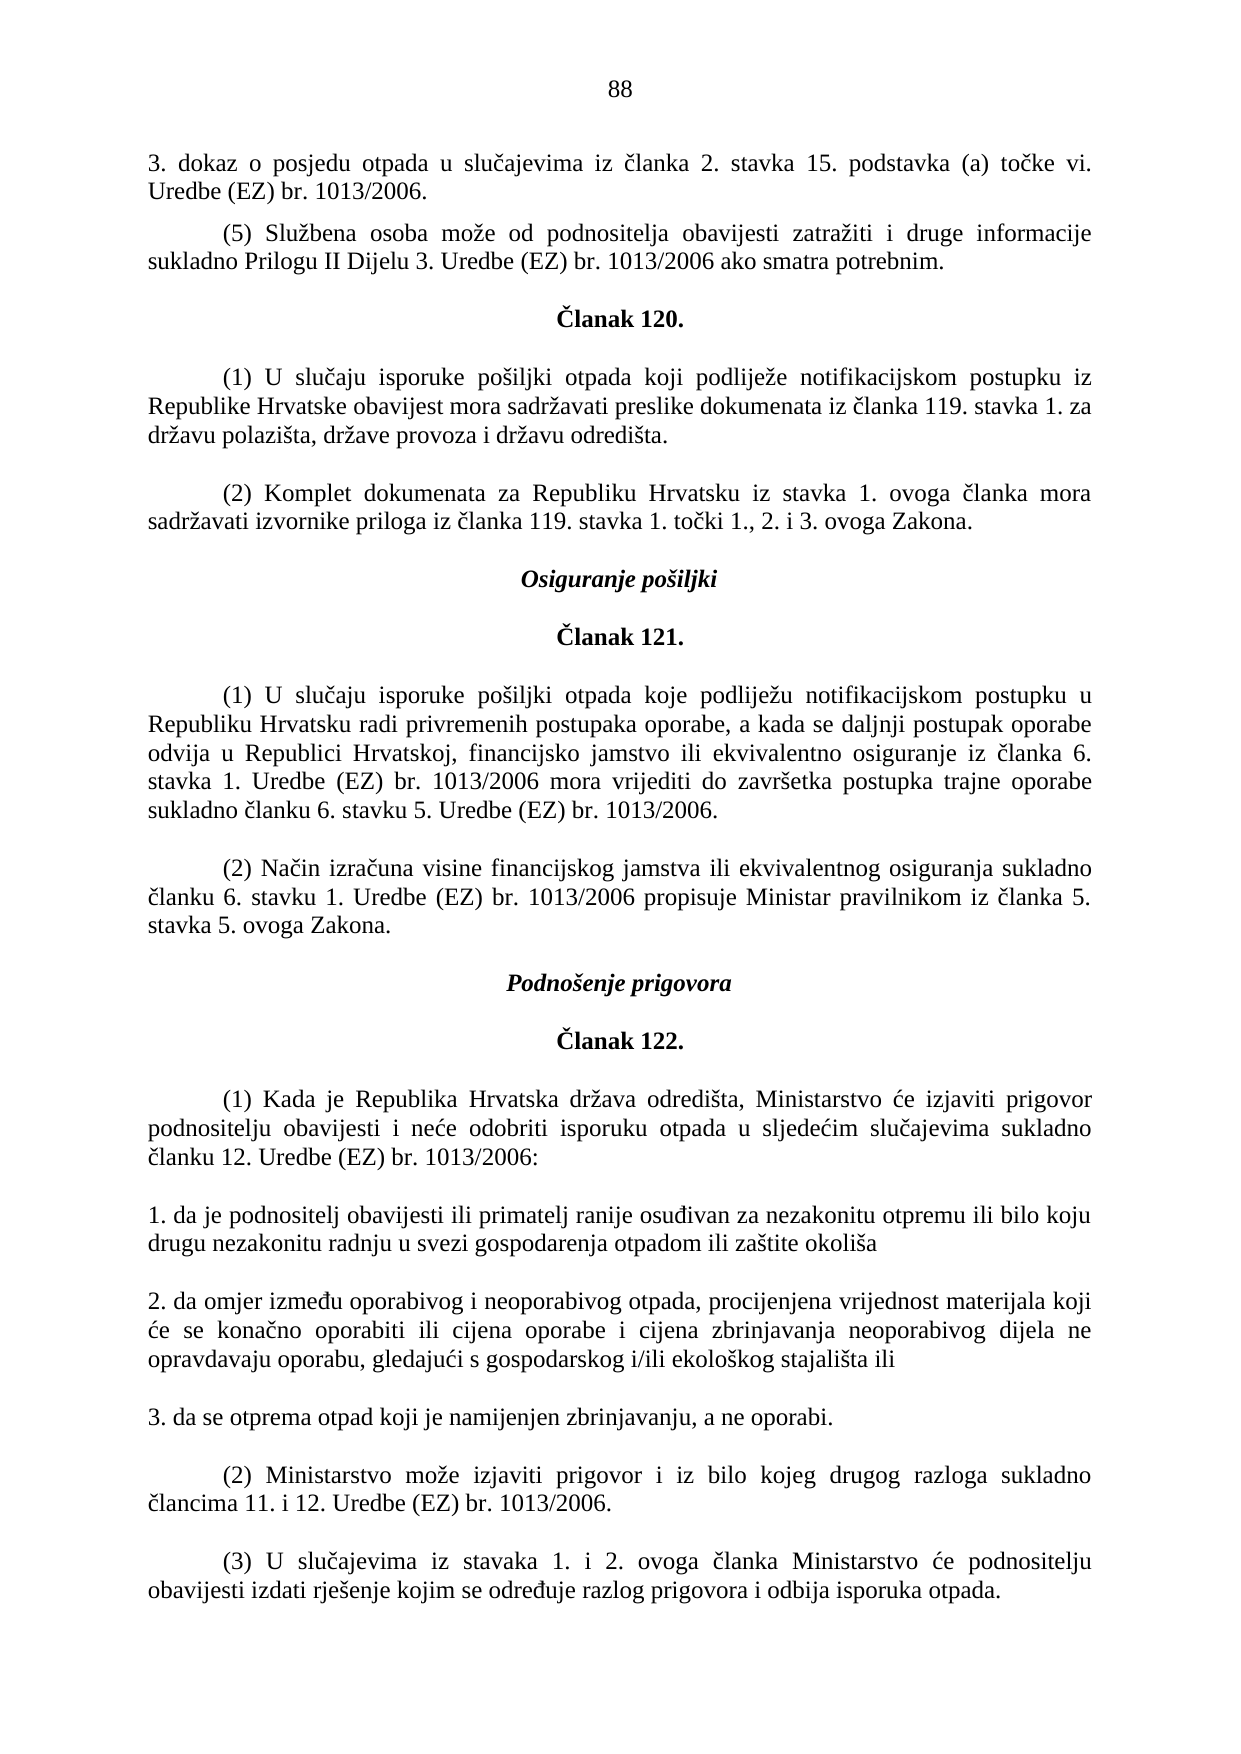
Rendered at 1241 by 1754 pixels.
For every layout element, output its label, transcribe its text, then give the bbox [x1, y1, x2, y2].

text Podnošenje prigovora [148, 968, 1093, 997]
text (1) U slučaju isporuke pošiljki otpada koje podliježu notifikacijskom postupku u Republiku Hrvatsku radi privremenih postupaka oporabe, a kada se daljnji postupak oporabe odvija u Republici Hrvatskoj, financijsko jamstvo ili ekvivalentno osiguranje iz članka 6. stavka 1. Uredbe (EZ) br. 1013/2006 mora vrijediti do završetka postupka trajne oporabe sukladno članku 6. stavku 5. Uredbe (EZ) br. 1013/2006. [148, 680, 1093, 824]
text Članak 121. [148, 622, 1093, 651]
text 3. da se otprema otpad koji je namijenjen zbrinjavanju, a ne oporabi. [148, 1402, 1093, 1431]
text 3. dokaz o posjedu otpada u slučajevima iz članka 2. stavka 15. podstavka (a) točke vi. Uredbe (EZ) br. 1013/2006. [148, 148, 1093, 205]
text (5) Službena osoba može od podnositelja obavijesti zatražiti i druge informacije sukladno Prilogu II Dijelu 3. Uredbe (EZ) br. 1013/2006 ako smatra potrebnim. [148, 218, 1093, 275]
text (3) U slučajevima iz stavaka 1. i 2. ovoga članka Ministarstvo će podnositelju obavijesti izdati rješenje kojim se određuje razlog prigovora i odbija isporuka otpada. [148, 1546, 1093, 1604]
text Članak 120. [148, 304, 1093, 333]
text (2) Komplet dokumenata za Republiku Hrvatsku iz stavka 1. ovoga članka mora sadržavati izvornike priloga iz članka 119. stavka 1. točki 1., 2. i 3. ovoga Zakona. [148, 478, 1093, 535]
text 2. da omjer između oporabivog i neoporabivog otpada, procijenjena vrijednost materijala koji će se konačno oporabiti ili cijena oporabe i cijena zbrinjavanja neoporabivog dijela ne opravdavaju oporabu, gledajući s gospodarskog i/ili ekološkog stajališta ili [148, 1286, 1093, 1373]
text Članak 122. [148, 1026, 1093, 1055]
text 1. da je podnositelj obavijesti ili primatelj ranije osuđivan za nezakonitu otpremu ili bilo koju drugu nezakonitu radnju u svezi gospodarenja otpadom ili zaštite okoliša [148, 1200, 1093, 1257]
text (1) Kada je Republika Hrvatska država odredišta, Ministarstvo će izjaviti prigovor podnositelju obavijesti i neće odobriti isporuku otpada u sljedećim slučajevima sukladno članku 12. Uredbe (EZ) br. 1013/2006: [148, 1084, 1093, 1171]
text Osiguranje pošiljki [148, 564, 1093, 593]
text (2) Način izračuna visine financijskog jamstva ili ekvivalentnog osiguranja sukladno članku 6. stavku 1. Uredbe (EZ) br. 1013/2006 propisuje Ministar pravilnikom iz članka 5. stavka 5. ovoga Zakona. [148, 853, 1093, 939]
text (1) U slučaju isporuke pošiljki otpada koji podliježe notifikacijskom postupku iz Republike Hrvatske obavijest mora sadržavati preslike dokumenata iz članka 119. stavka 1. za državu polazišta, države provoza i državu odredišta. [148, 362, 1093, 448]
text (2) Ministarstvo može izjaviti prigovor i iz bilo kojeg drugog razloga sukladno člancima 11. i 12. Uredbe (EZ) br. 1013/2006. [148, 1460, 1093, 1517]
